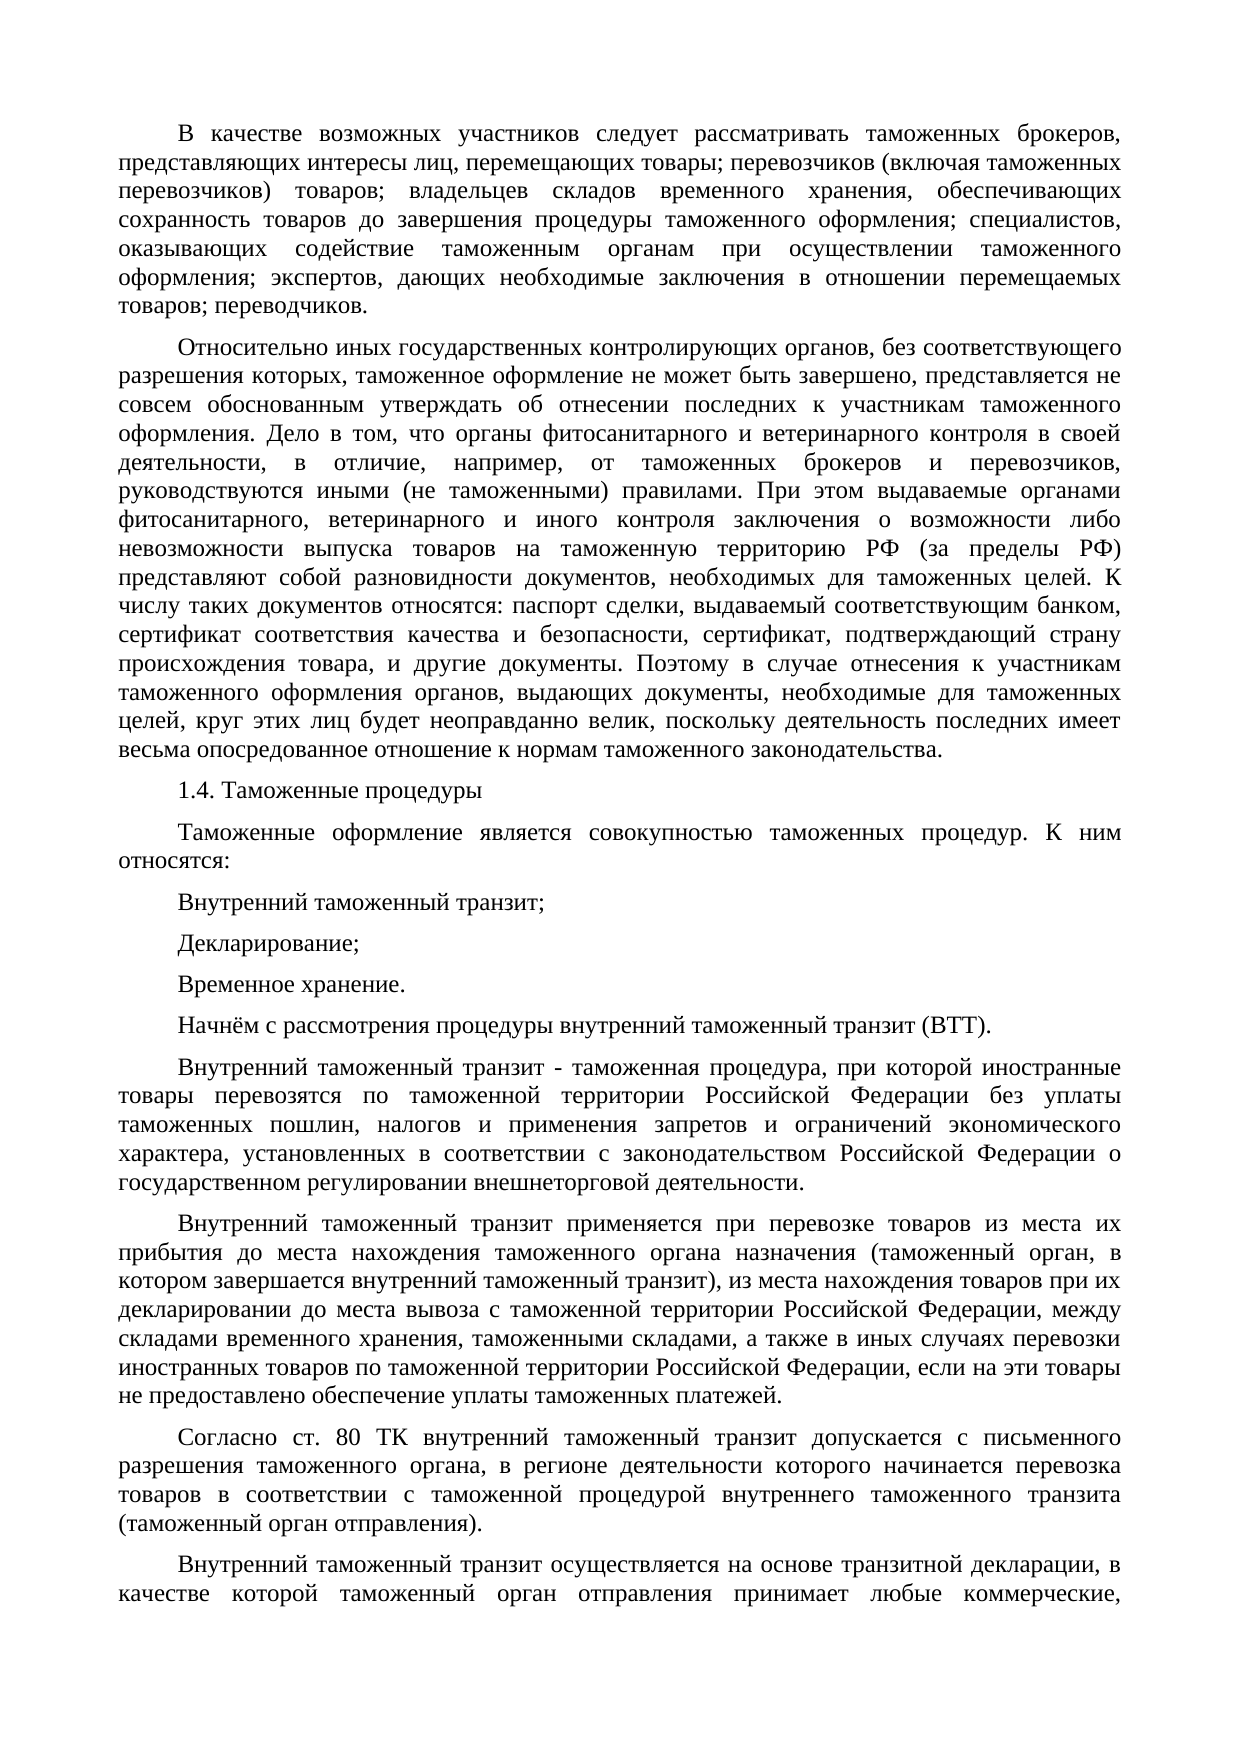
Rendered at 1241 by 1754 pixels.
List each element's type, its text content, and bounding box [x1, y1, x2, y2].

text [118, 1549, 1122, 1607]
text Начнём с рассмотрения процедуры внутренний таможенный транзит (ВТТ). [118, 1011, 1122, 1039]
text Согласно ст. 80 ТК внутренний таможенный транзит допускается с письменного разрешения таможенного органа, в регионе деятельности которого начинается перевозка товаров в соответствии с таможенной процедурой внутреннего таможенного транзита (таможенный орган отправления). [118, 1422, 1122, 1537]
text Временное хранение. [118, 969, 1122, 998]
text Декларирование; [118, 928, 1122, 957]
text Относительно иных государственных контролирующих органов, без соответствующего разрешения которых, таможенное оформление не может быть завершено, представляется не совсем обоснованным утверждать об отнесении последних к участникам таможенного оформления. Дело в том, что органы фитосанитарного и ветеринарного контроля в своей деятельности, в отличие, например, от таможенных брокеров и перевозчиков, руководствуются иными (не таможенными) правилами. При этом выдаваемые органами фитосанитарного, ветеринарного и иного контроля заключения о возможности либо невозможности выпуска товаров на таможенную территорию РФ (за пределы РФ) представляют собой разновидности документов, необходимых для таможенных целей. К числу таких документов относятся: паспорт сделки, выдаваемый соответствующим банком, сертификат соответствия качества и безопасности, сертификат, подтверждающий страну происхождения товара, и другие документы. Поэтому в случае отнесения к участникам таможенного оформления органов, выдающих документы, необходимые для таможенных целей, круг этих лиц будет неоправданно велик, поскольку деятельность последних имеет весьма опосредованное отношение к нормам таможенного законодательства. [118, 332, 1122, 763]
text 1.4. Таможенные процедуры [118, 776, 1122, 804]
text Внутренний таможенный транзит; [118, 887, 1122, 916]
text Внутренний таможенный транзит - таможенная процедура, при которой иностранные товары перевозятся по таможенной территории Российской Федерации без уплаты таможенных пошлин, налогов и применения запретов и ограничений экономического характера, установленных в соответствии с законодательством Российской Федерации о государственном регулировании внешнеторговой деятельности. [118, 1052, 1122, 1196]
text Таможенные оформление является совокупностью таможенных процедур. К ним относятся: [118, 817, 1122, 874]
text В качестве возможных участников следует рассматривать таможенных брокеров, представляющих интересы лиц, перемещающих товары; перевозчиков (включая таможенных перевозчиков) товаров; владельцев складов временного хранения, обеспечивающих сохранность товаров до завершения процедуры таможенного оформления; специалистов, оказывающих содействие таможенным органам при осуществлении таможенного оформления; экспертов, дающих необходимые заключения в отношении перемещаемых товаров; переводчиков. [118, 118, 1122, 319]
text Внутренний таможенный транзит применяется при перевозке товаров из места их прибытия до места нахождения таможенного органа назначения (таможенный орган, в котором завершается внутренний таможенный транзит), из места нахождения товаров при их декларировании до места вывоза с таможенной территории Российской Федерации, между складами временного хранения, таможенными складами, а также в иных случаях перевозки иностранных товаров по таможенной территории Российской Федерации, если на эти товары не предоставлено обеспечение уплаты таможенных платежей. [118, 1208, 1122, 1409]
